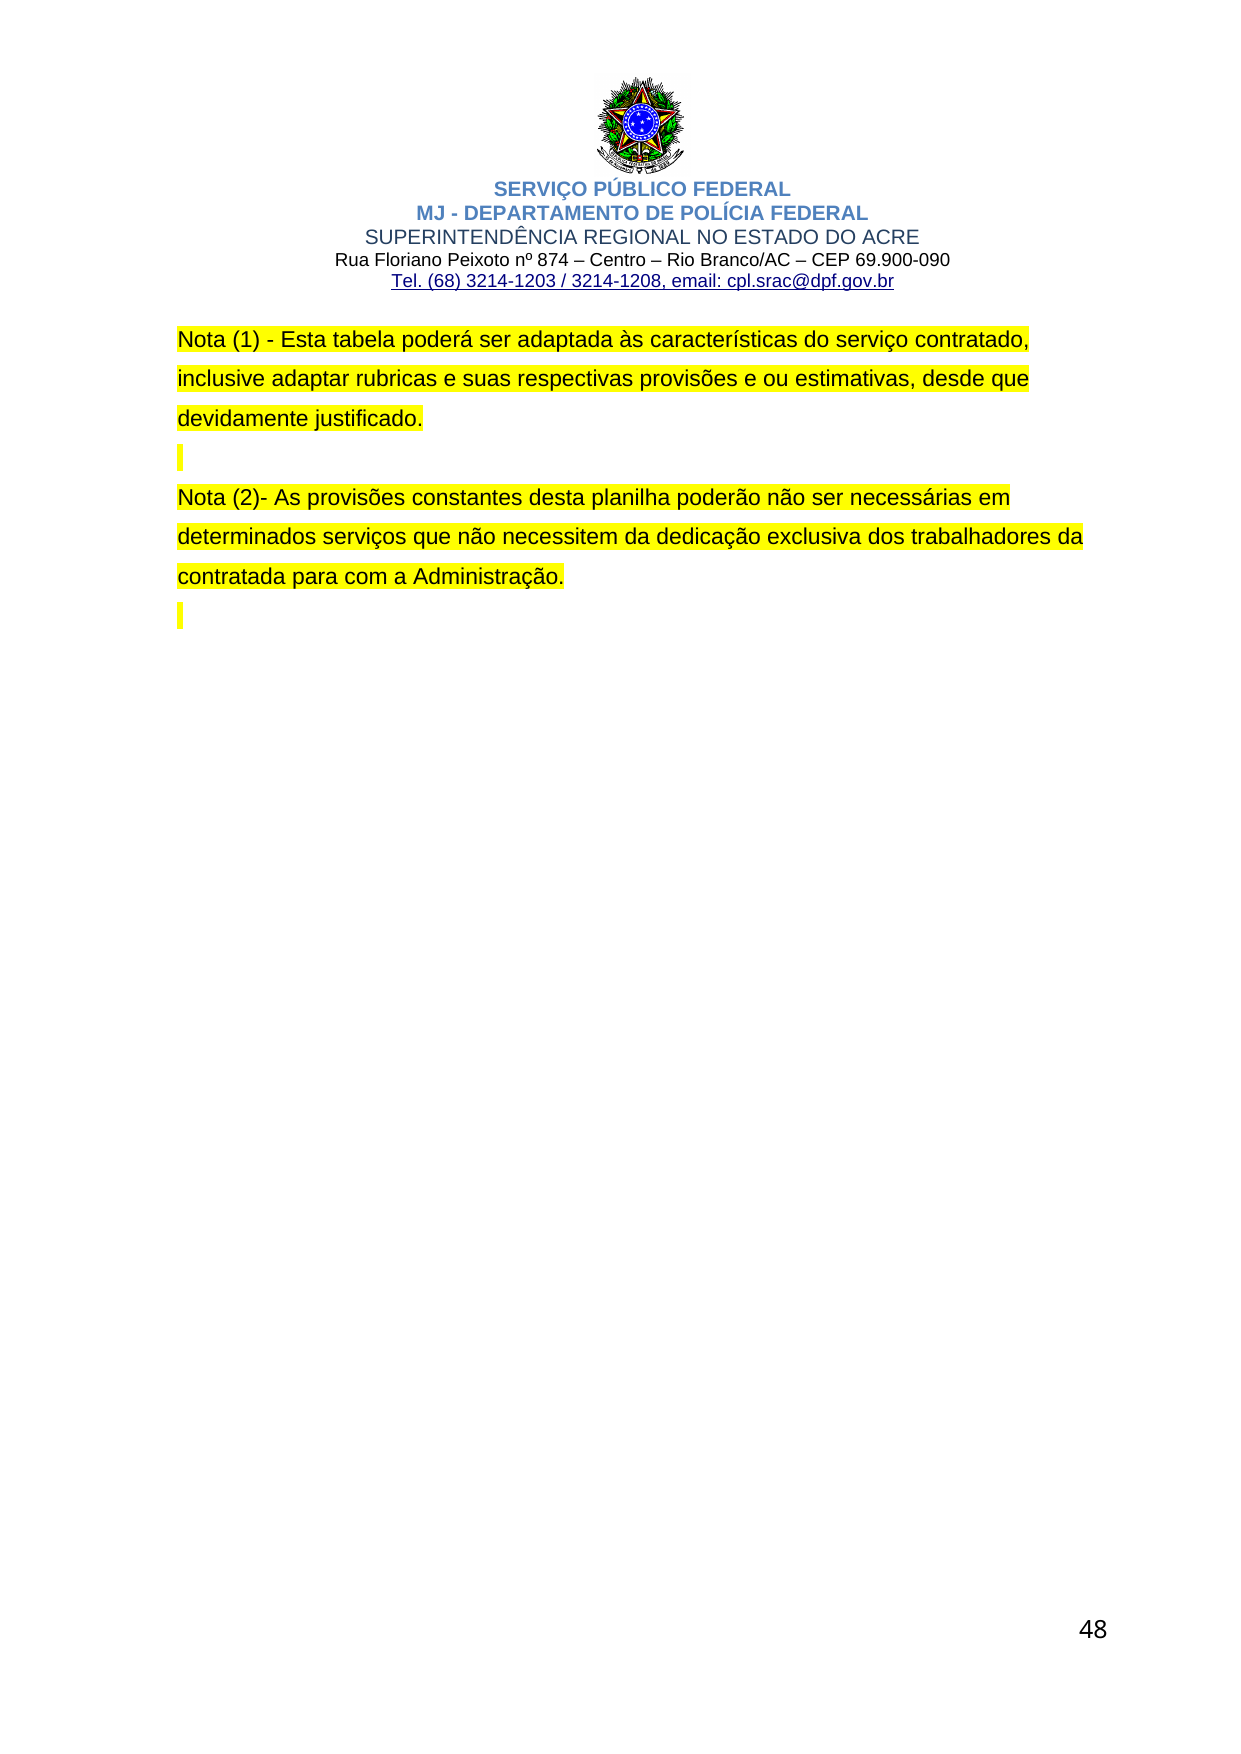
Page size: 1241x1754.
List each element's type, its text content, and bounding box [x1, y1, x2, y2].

picture [593, 73, 691, 177]
text Nota (2)- As provisões constantes desta planilha poderão não ser necessárias em determinados serviços que não necessitem da dedicação exclusiva dos trabalhadores da contratada para com a Administração. [177, 484, 1107, 589]
text Nota (1) - Esta tabela poderá ser adaptada às características do serviço contratado, inclusive adaptar rubricas e suas respectivas provisões e ou estimativas, desde que devidamente justificado. [177, 326, 1107, 431]
